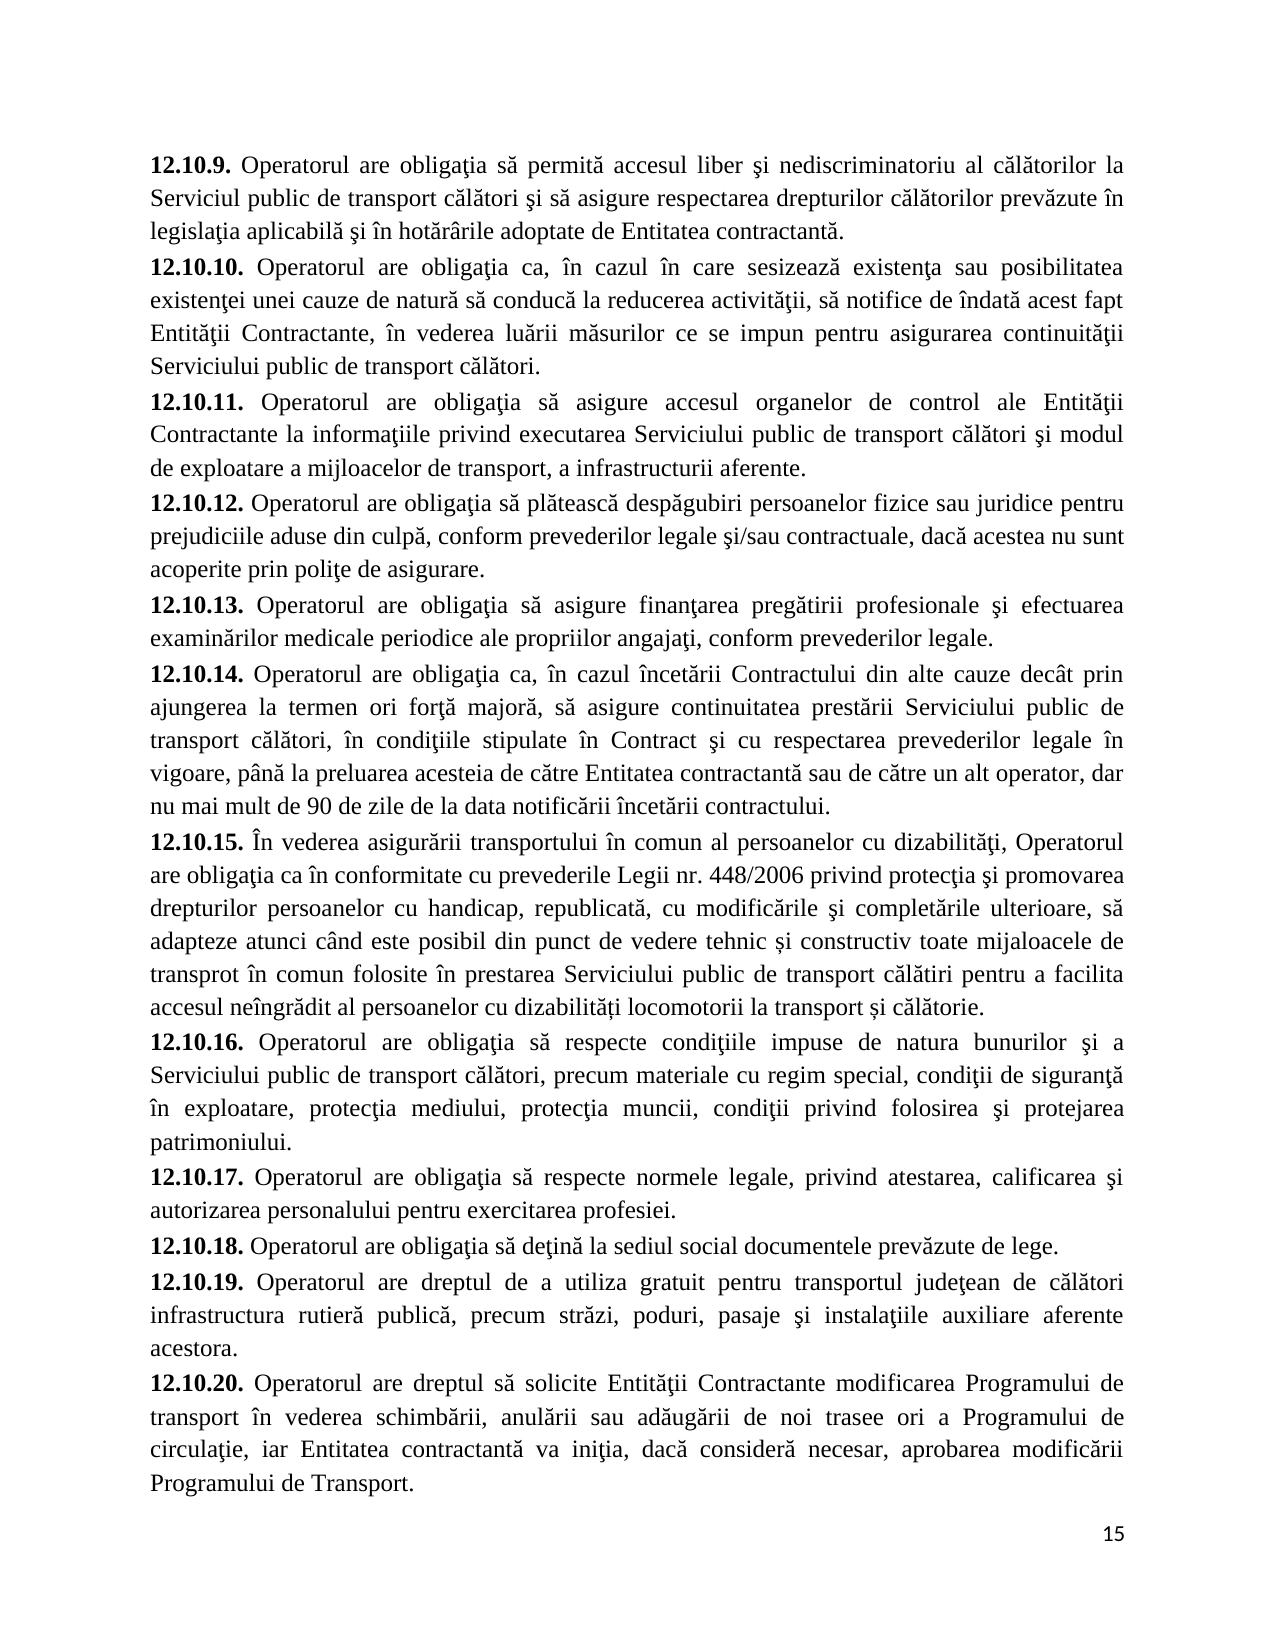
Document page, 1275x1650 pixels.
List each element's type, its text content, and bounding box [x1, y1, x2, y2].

text 12.10.14. Operatorul are obligaţia ca, în cazul încetării Contractului din alte cauze decât prin ajungerea la termen ori forţă majoră, să asigure continuitatea prestării Serviciului public de transport călători, în condiţiile stipulate în Contract şi cu respectarea prevederilor legale în vigoare, până la preluarea acesteia de către Entitatea contractantă sau de către un alt operator, dar nu mai mult de 90 de zile de la data notificării încetării contractului. [150, 659, 1125, 820]
text 12.10.12. Operatorul are obligaţia să plătească despăgubiri persoanelor fizice sau juridice pentru prejudiciile aduse din culpă, conform prevederilor legale şi/sau contractuale, dacă acestea nu sunt acoperite prin poliţe de asigurare. [150, 488, 1125, 583]
text 12.10.18. Operatorul are obligaţia să deţină la sediul social documentele prevăzute de lege. [150, 1231, 1125, 1260]
text 12.10.11. Operatorul are obligaţia să asigure accesul organelor de control ale Entităţii Contractante la informaţiile privind executarea Serviciului public de transport călători şi modul de exploatare a mijloacelor de transport, a infrastructurii aferente. [150, 387, 1125, 481]
text 12.10.20. Operatorul are dreptul să solicite Entităţii Contractante modificarea Programului de transport în vederea schimbării, anulării sau adăugării de noi trasee ori a Programului de circulaţie, iar Entitatea contractantă va iniţia, dacă consideră necesar, aprobarea modificării Programului de Transport. [150, 1368, 1125, 1496]
text 12.10.17. Operatorul are obligaţia să respecte normele legale, privind atestarea, calificarea şi autorizarea personalului pentru exercitarea profesiei. [150, 1162, 1125, 1224]
text 12.10.13. Operatorul are obligaţia să asigure finanţarea pregătirii profesionale şi efectuarea examinărilor medicale periodice ale propriilor angajaţi, conform prevederilor legale. [150, 590, 1125, 652]
text 12.10.15. În vederea asigurării transportului în comun al persoanelor cu dizabilităţi, Operatorul are obligaţia ca în conformitate cu prevederile Legii nr. 448/2006 privind protecţia şi promovarea drepturilor persoanelor cu handicap, republicată, cu modificările şi completările ulterioare, să adapteze atunci când este posibil din punct de vedere tehnic și constructiv toate mijaloacele de transprot în comun folosite în prestarea Serviciului public de transport călătiri pentru a facilita accesul neîngrădit al persoanelor cu dizabilități locomotorii la transport și călătorie. [150, 827, 1125, 1021]
text 12.10.16. Operatorul are obligaţia să respecte condiţiile impuse de natura bunurilor şi a Serviciului public de transport călători, precum materiale cu regim special, condiţii de siguranţă în exploatare, protecţia mediului, protecţia muncii, condiţii privind folosirea şi protejarea patrimoniului. [150, 1027, 1125, 1155]
text 12.10.9. Operatorul are obligaţia să permită accesul liber şi nediscriminatoriu al călătorilor la Serviciul public de transport călători şi să asigure respectarea drepturilor călătorilor prevăzute în legislaţia aplicabilă şi în hotărârile adoptate de Entitatea contractantă. [150, 150, 1125, 245]
text 12.10.10. Operatorul are obligaţia ca, în cazul în care sesizează existenţa sau posibilitatea existenţei unei cauze de natură să conducă la reducerea activităţii, să notifice de îndată acest fapt Entităţii Contractante, în vederea luării măsurilor ce se impun pentru asigurarea continuităţii Serviciului public de transport călători. [150, 252, 1125, 379]
text 12.10.19. Operatorul are dreptul de a utiliza gratuit pentru transportul judeţean de călători infrastructura rutieră publică, precum străzi, poduri, pasaje şi instalaţiile auxiliare aferente acestora. [150, 1267, 1125, 1362]
